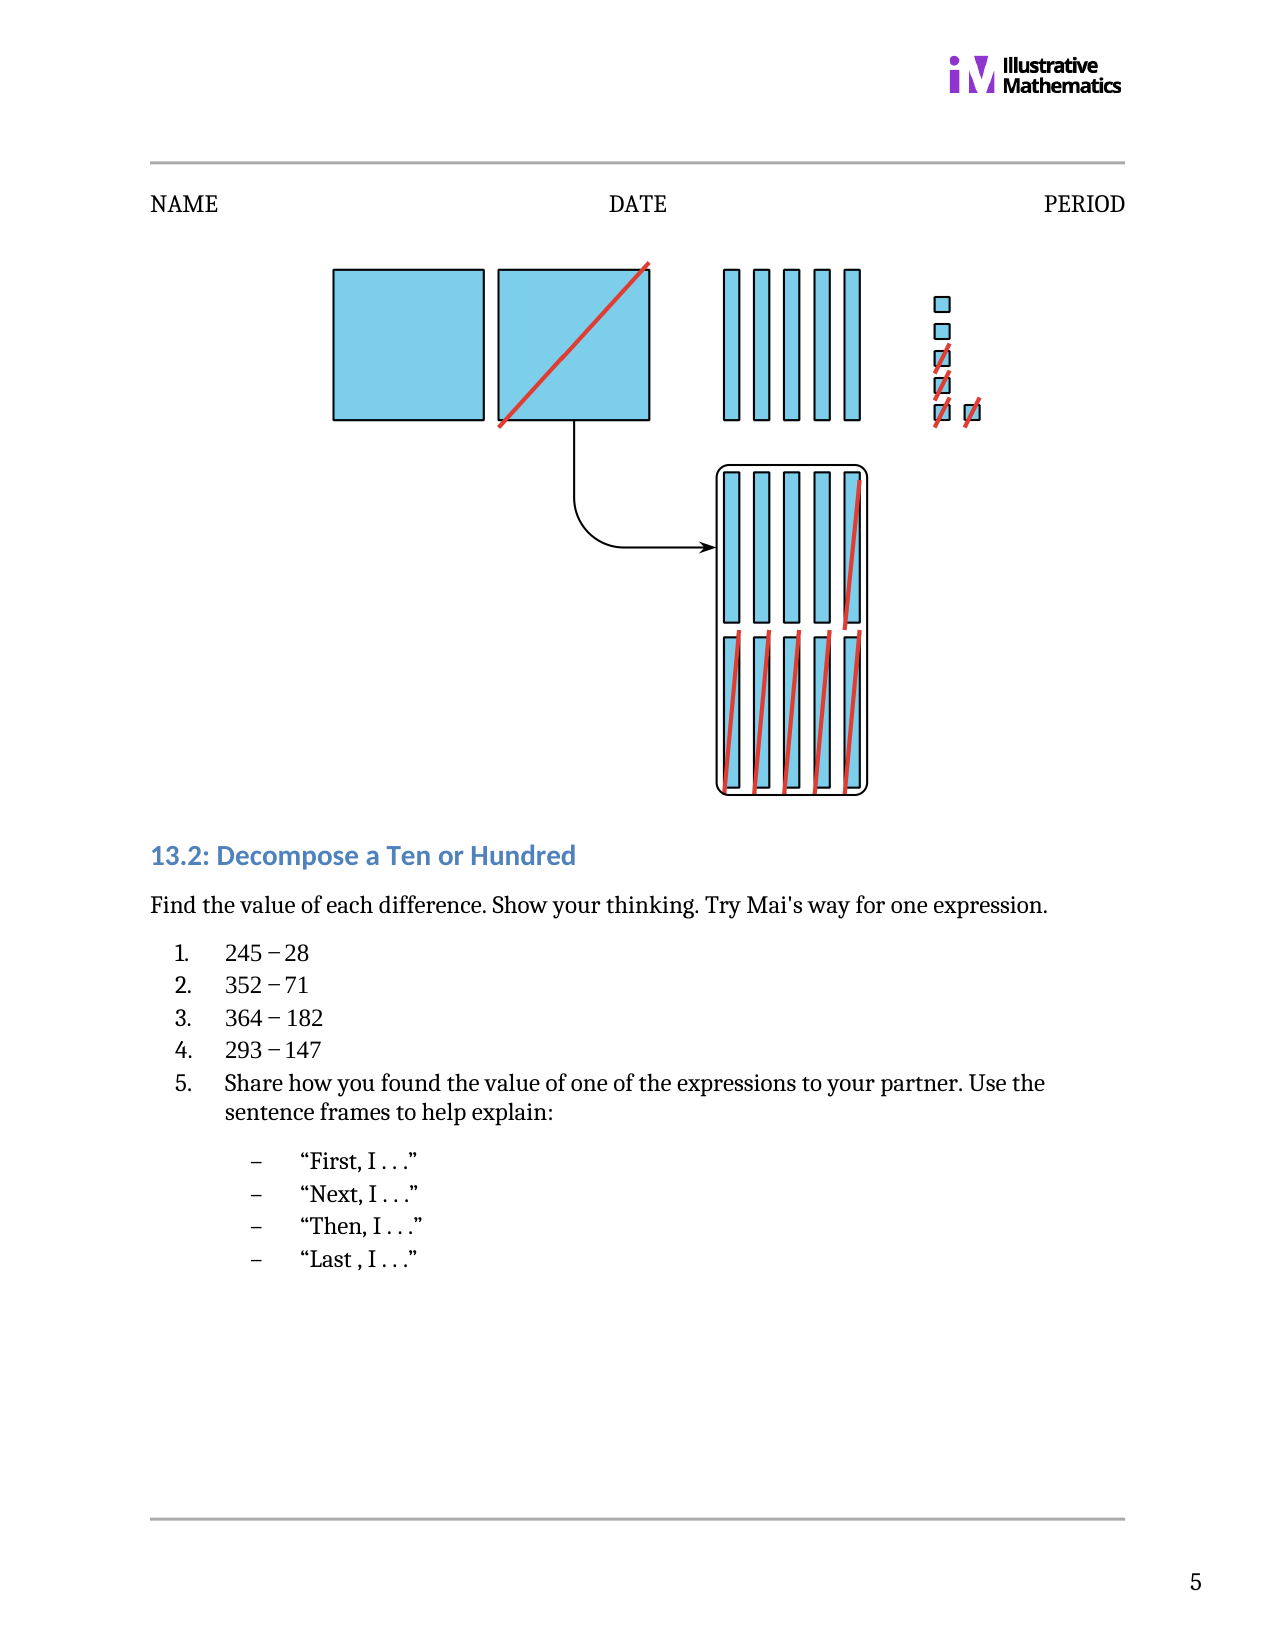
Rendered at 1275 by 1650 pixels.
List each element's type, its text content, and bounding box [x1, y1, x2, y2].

text Find the value of each difference. Show your thinking. Try Mai's way for one expression. [150, 891, 1125, 920]
subtitle 13.2: Decompose a Ten or Hundred [150, 837, 1125, 873]
picture [318, 247, 1050, 810]
list “Last , I . . .” [250, 1245, 1125, 1273]
list “Then, I . . .” [250, 1212, 1125, 1241]
list Share how you found the value of one of the expressions to your partner. Use the sentence frames to help explain: [175, 1069, 1125, 1126]
list “Next, I . . .” [250, 1180, 1125, 1208]
picture [949, 55, 1121, 93]
list “First, I . . .” [250, 1147, 1125, 1176]
